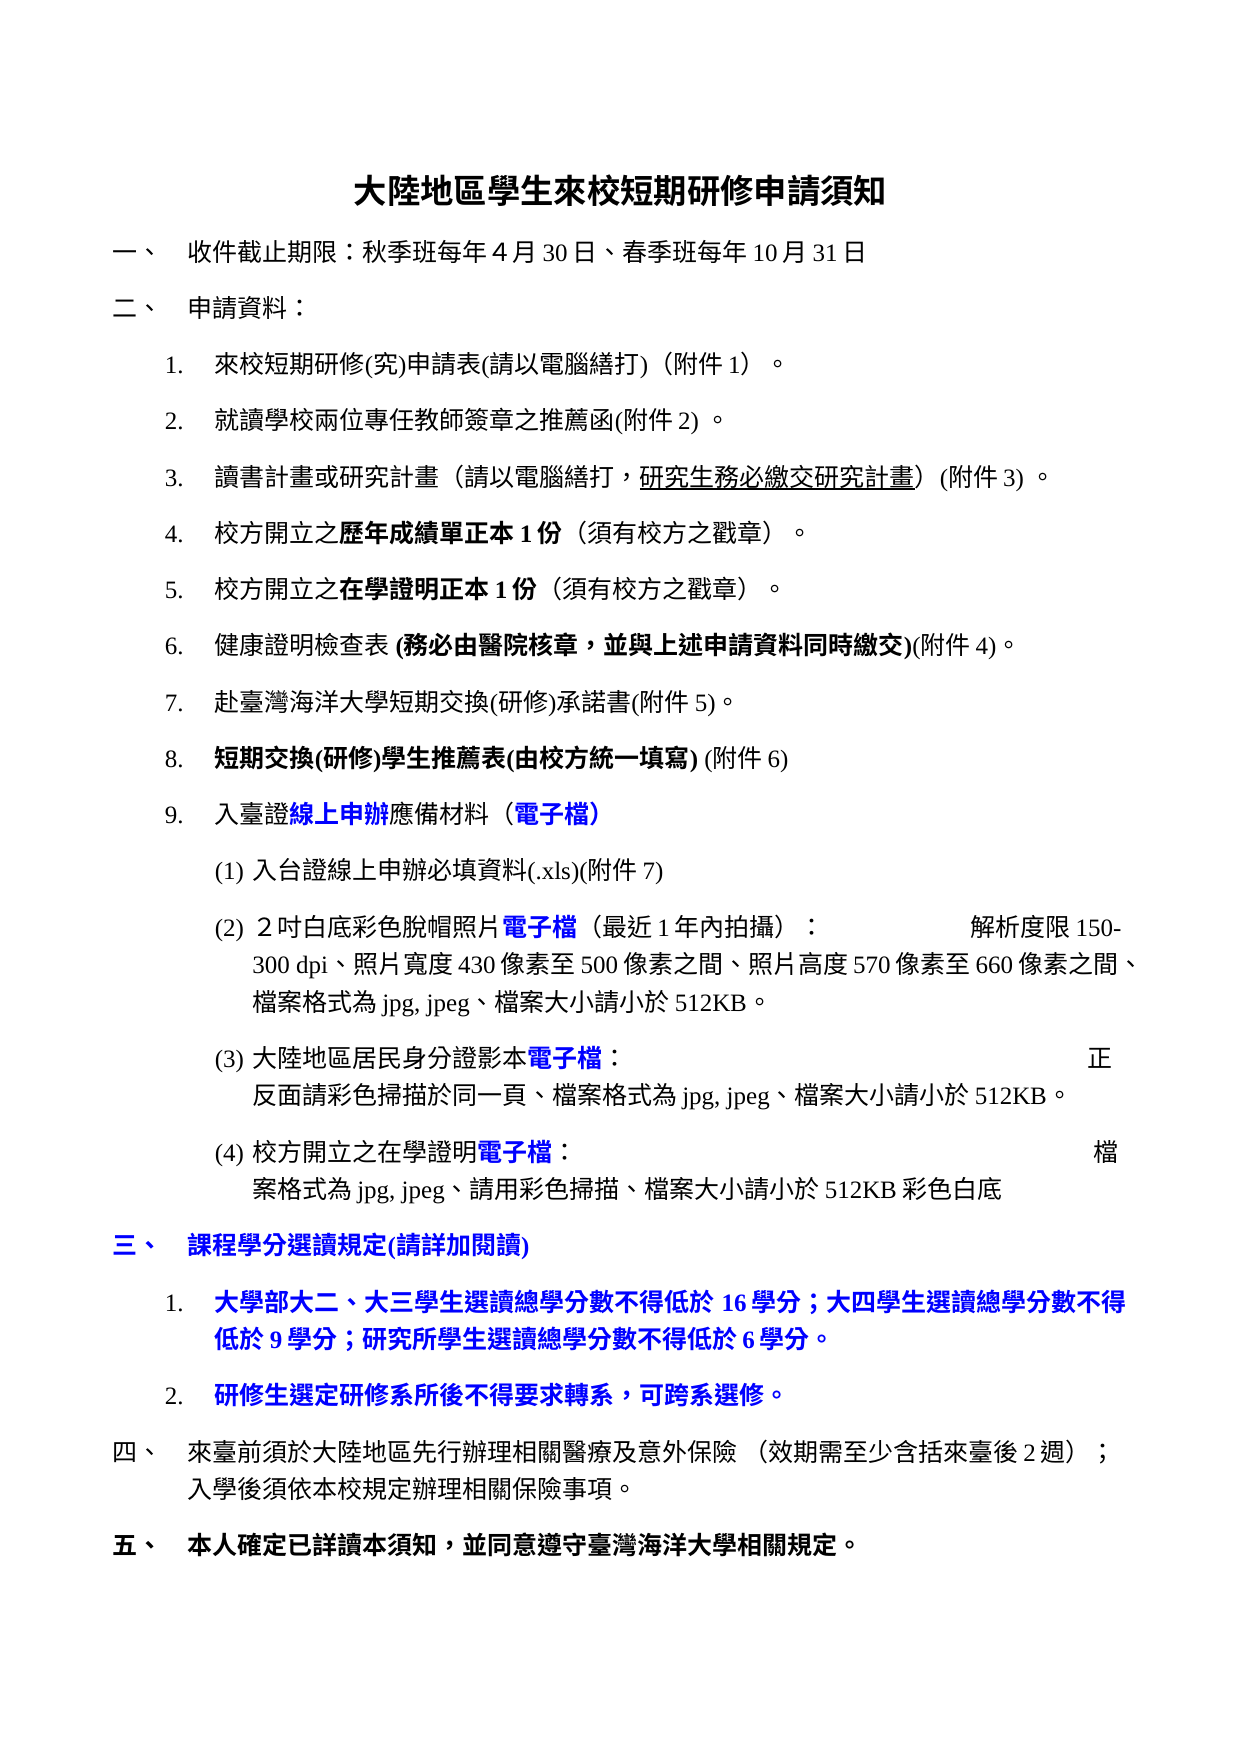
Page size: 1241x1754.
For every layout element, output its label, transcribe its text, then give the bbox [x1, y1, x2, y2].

list 課程學分選讀規定(請詳加閱讀) [112, 1225, 1128, 1263]
list 短期交換(研修)學生推薦表(由校方統一填寫) (附件6) [164, 738, 1128, 775]
list 大學部大二、大三學生選讀總學分數不得低於16學分；大四學生選讀總學分數不得低於9學分；研究所學生選讀總學分數不得低於6學分。 [164, 1281, 1128, 1356]
text 大陸地區學生來校短期研修申請須知 [112, 164, 1128, 213]
list 研修生選定研修系所後不得要求轉系，可跨系選修。 [164, 1375, 1128, 1413]
list 赴臺灣海洋大學短期交換(研修)承諾書(附件5)。 [164, 681, 1128, 719]
list 收件截止期限：秋季班每年４月30日、春季班每年10月31日 [112, 231, 1128, 269]
list 校方開立之歷年成績單正本1份（須有校方之戳章）。 [164, 513, 1128, 550]
list ２吋白底彩色脫帽照片電子檔（最近1年內拍攝）： 解析度限150-300 dpi、照片寬度430像素至500像素之間、照片高度570像素至660像素之間、檔案格式為jpg, jpeg、檔案大小請小於512KB。 [214, 906, 1128, 1019]
list 讀書計畫或研究計畫（請以電腦繕打，研究生務必繳交研究計畫）(附件3) 。 [164, 456, 1128, 494]
list 來校短期研修(究)申請表(請以電腦繕打)（附件1）。 [164, 344, 1128, 381]
list 大陸地區居民身分證影本電子檔： 正反面請彩色掃描於同一頁、檔案格式為jpg, jpeg、檔案大小請小於512KB。 [214, 1038, 1128, 1113]
list 來臺前須於大陸地區先行辦理相關醫療及意外保險 （效期需至少含括來臺後2週）；入學後須依本校規定辦理相關保險事項。 [112, 1431, 1128, 1506]
list 健康證明檢查表 (務必由醫院核章，並與上述申請資料同時繳交)(附件4)。 [164, 625, 1128, 663]
list 校方開立之在學證明正本1份（須有校方之戳章）。 [164, 569, 1128, 606]
list 入台證線上申辦必填資料(.xls)(附件7) [214, 850, 1128, 888]
list 入臺證線上申辦應備材料（電子檔） [164, 794, 1128, 831]
list 就讀學校兩位專任教師簽章之推薦函(附件2) 。 [164, 400, 1128, 438]
list 本人確定已詳讀本須知，並同意遵守臺灣海洋大學相關規定。 [112, 1525, 1128, 1563]
list 申請資料： [112, 288, 1128, 325]
list 校方開立之在學證明電子檔： 檔案格式為jpg, jpeg、請用彩色掃描、檔案大小請小於512KB彩色白底 [214, 1131, 1128, 1206]
